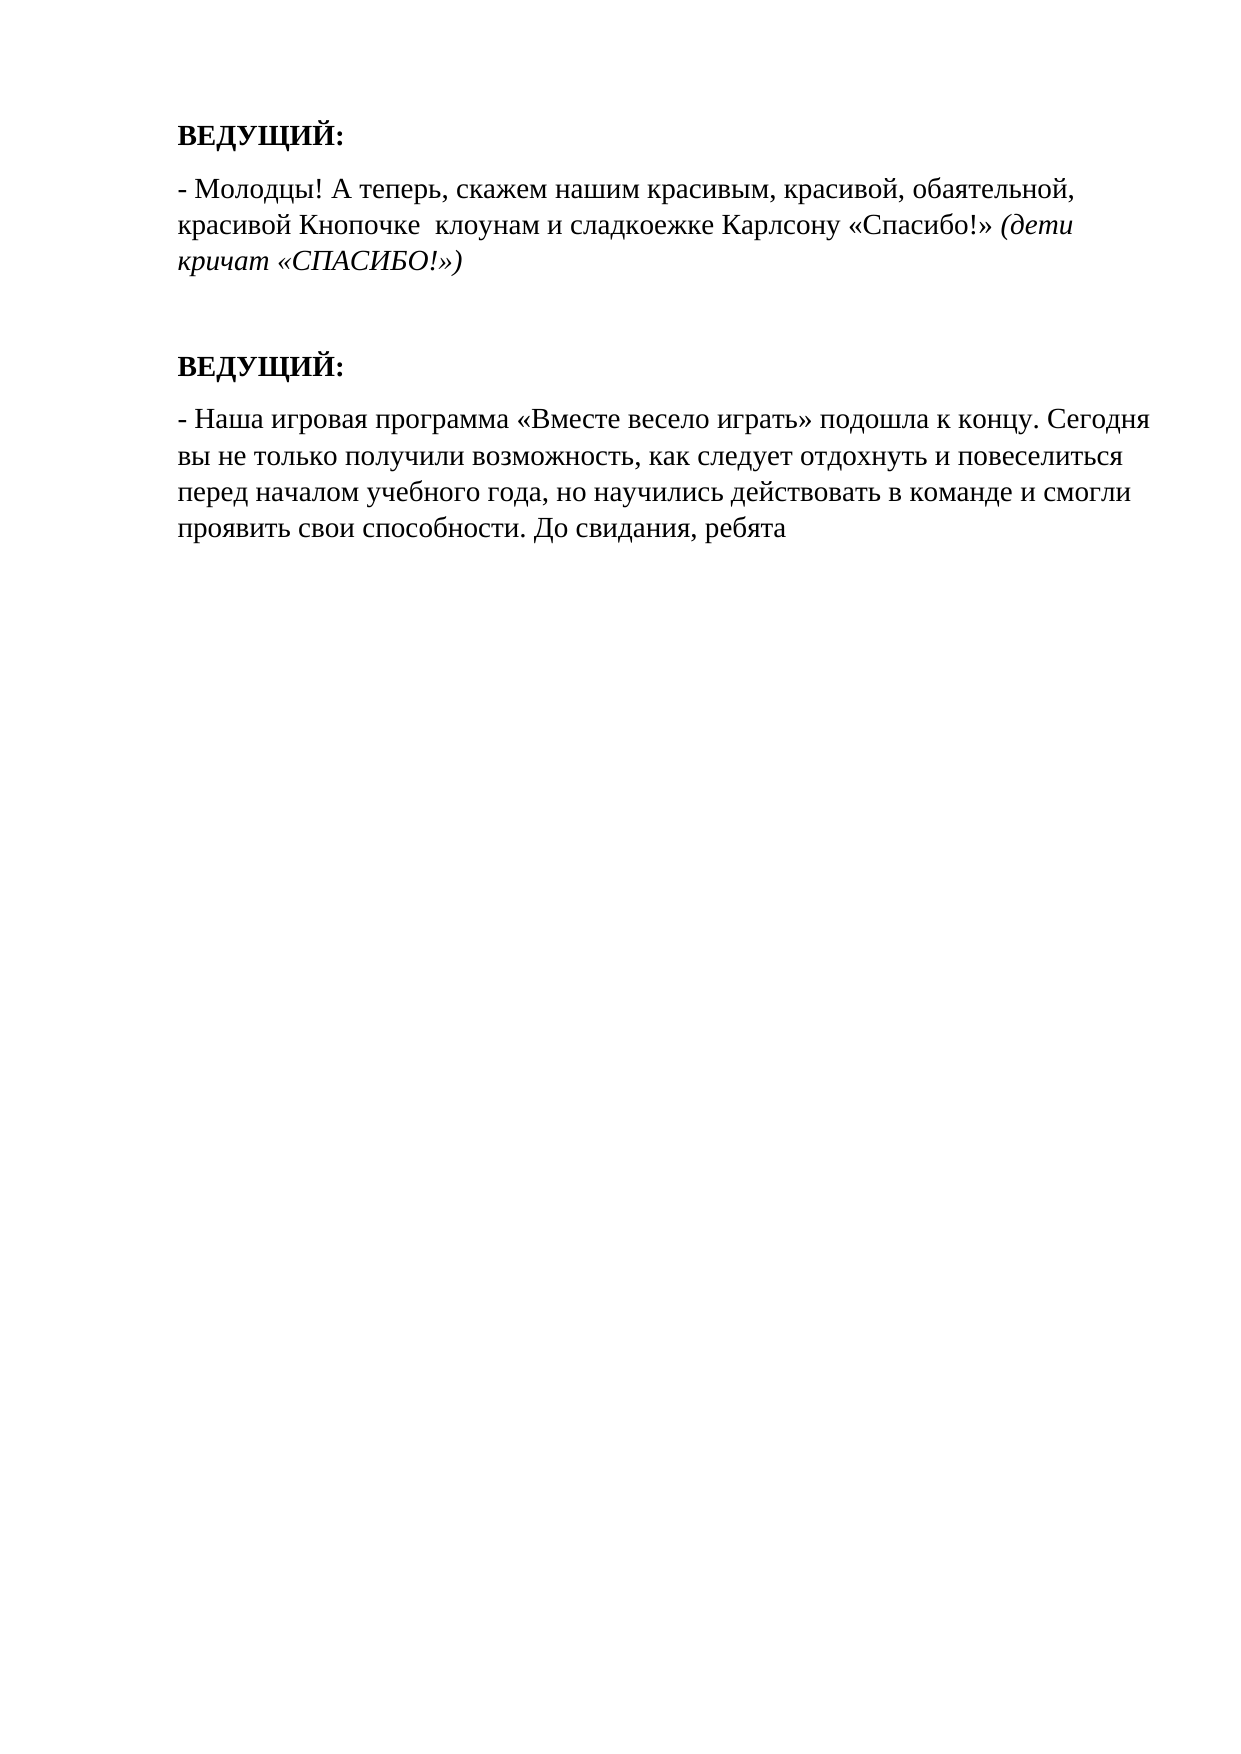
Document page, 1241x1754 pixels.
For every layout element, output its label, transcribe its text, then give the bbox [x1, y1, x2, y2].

text ВЕДУЩИЙ: [177, 349, 1152, 382]
text - Наша игровая программа «Вместе весело играть» подошла к концу. Сегодня вы не только получили возможность, как следует отдохнуть и повеселиться перед началом учебного года, но научились действовать в команде и смогли проявить свои способности. До свидания, ребята [177, 402, 1152, 544]
text ВЕДУЩИЙ: [177, 118, 1152, 152]
text - Молодцы! А теперь, скажем нашим красивым, красивой, обаятельной, красивой Кнопочке клоунам и сладкоежке Карлсону «Спасибо!» (дети кричат «СПАСИБО!») [177, 171, 1152, 277]
